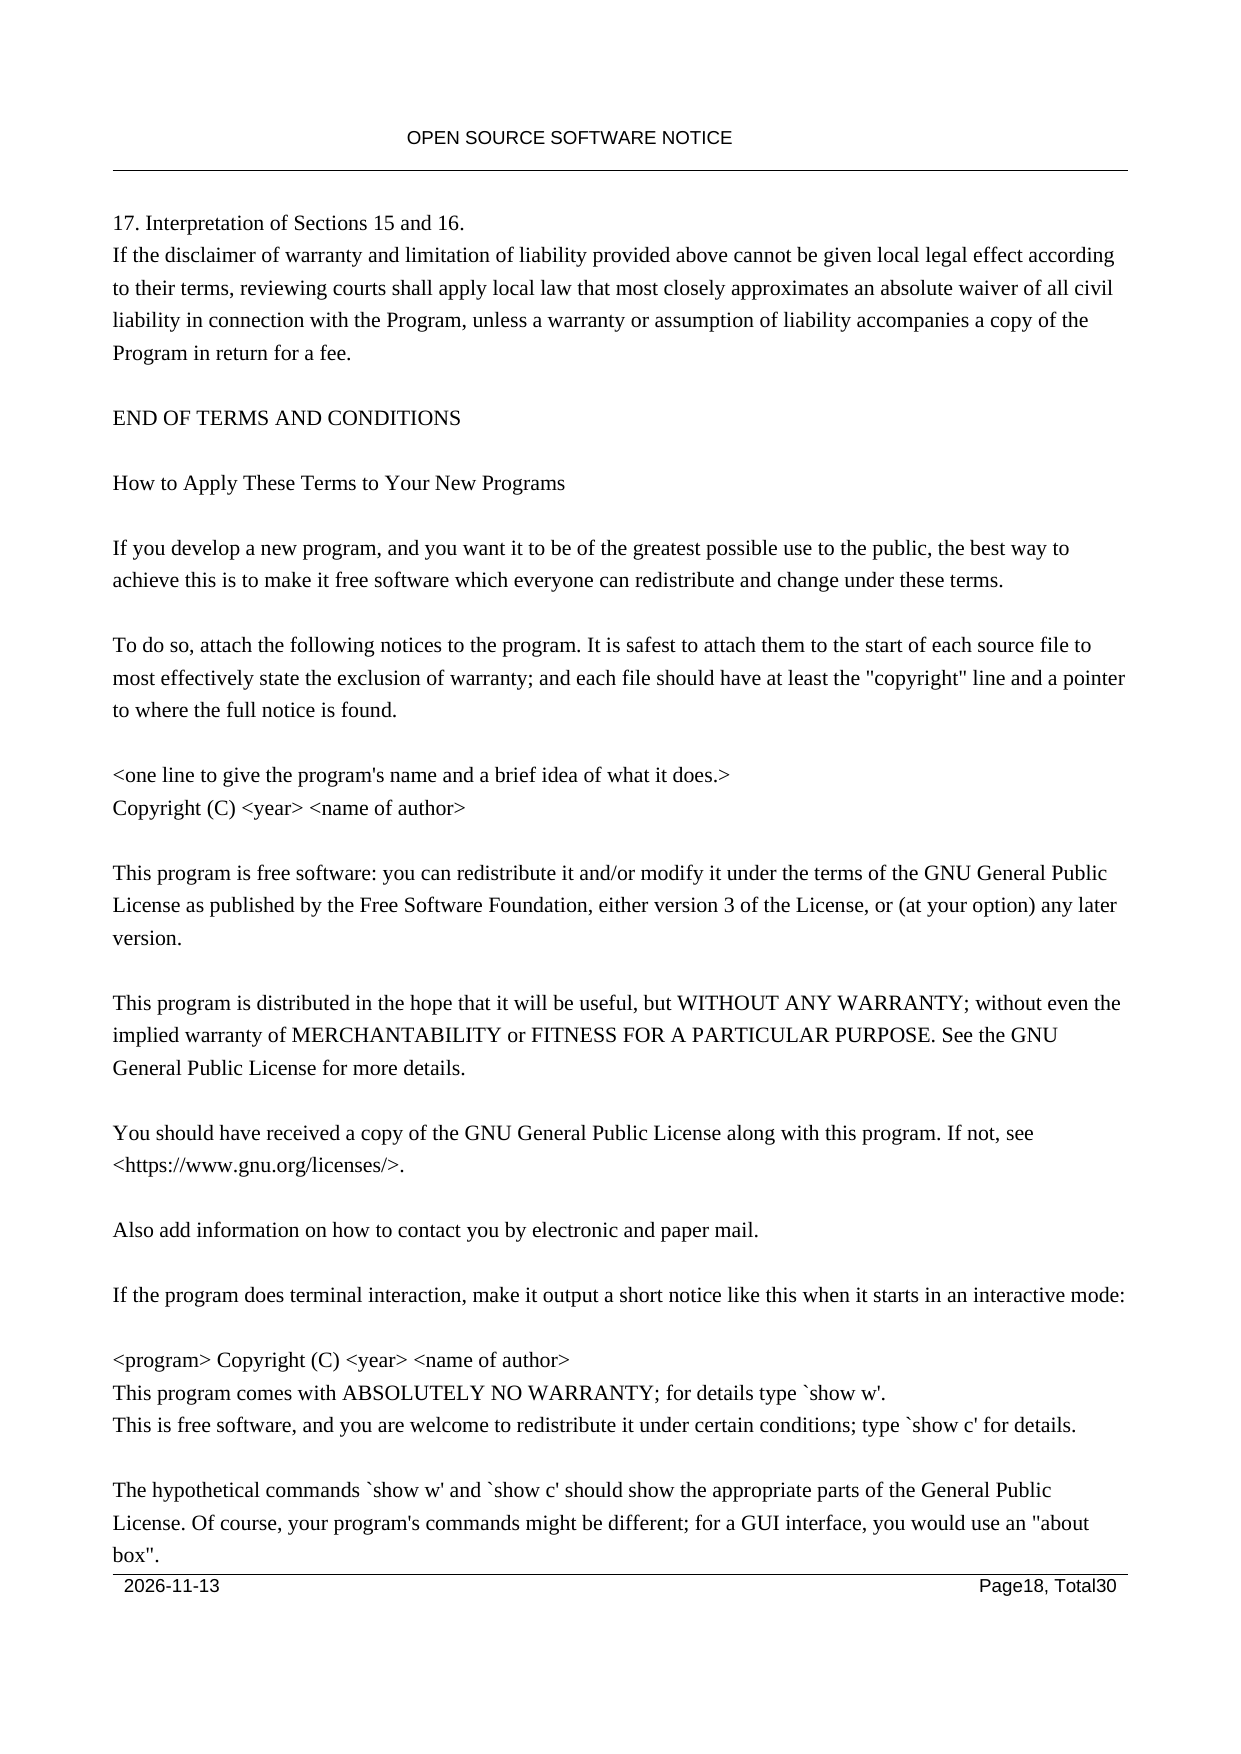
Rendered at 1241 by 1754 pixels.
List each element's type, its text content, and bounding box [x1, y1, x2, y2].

text How to Apply These Terms to Your New Programs [112, 466, 1128, 499]
text This program is distributed in the hope that it will be useful, but WITHOUT ANY WARRANTY; without even the implied warranty of MERCHANTABILITY or FITNESS FOR A PARTICULAR PURPOSE. See the GNU General Public License for more details. [112, 986, 1128, 1084]
text This program is free software: you can redistribute it and/or modify it under the terms of the GNU General Public License as published by the Free Software Foundation, either version 3 of the License, or (at your option) any later version. [112, 856, 1128, 954]
text You should have received a copy of the GNU General Public License along with this program. If not, see <https://www.gnu.org/licenses/>. [112, 1116, 1128, 1181]
text Copyright (C) <year> <name of author> [112, 791, 1128, 824]
text 17. Interpretation of Sections 15 and 16. [112, 206, 1128, 239]
text <program> Copyright (C) <year> <name of author> [112, 1344, 1128, 1376]
text This is free software, and you are welcome to redistribute it under certain conditions; type `show c' for details. [112, 1409, 1128, 1441]
text <one line to give the program's name and a brief idea of what it does.> [112, 759, 1128, 791]
text The hypothetical commands `show w' and `show c' should show the appropriate parts of the General Public License. Of course, your program's commands might be different; for a GUI interface, you would use an "about box". [112, 1474, 1128, 1571]
text To do so, attach the following notices to the program. It is safest to attach them to the start of each source file to most effectively state the exclusion of warranty; and each file should have at least the "copyright" line and a pointer to where the full notice is found. [112, 629, 1128, 726]
text Also add information on how to contact you by electronic and paper mail. [112, 1214, 1128, 1246]
text This program comes with ABSOLUTELY NO WARRANTY; for details type `show w'. [112, 1376, 1128, 1409]
text If the program does terminal interaction, make it output a short notice like this when it starts in an interactive mode: [112, 1279, 1128, 1311]
text If you develop a new program, and you want it to be of the greatest possible use to the public, the best way to achieve this is to make it free software which everyone can redistribute and change under these terms. [112, 531, 1128, 596]
text END OF TERMS AND CONDITIONS [112, 401, 1128, 434]
text If the disclaimer of warranty and limitation of liability provided above cannot be given local legal effect according to their terms, reviewing courts shall apply local law that most closely approximates an absolute waiver of all civil liability in connection with the Program, unless a warranty or assumption of liability accompanies a copy of the Program in return for a fee. [112, 239, 1128, 369]
